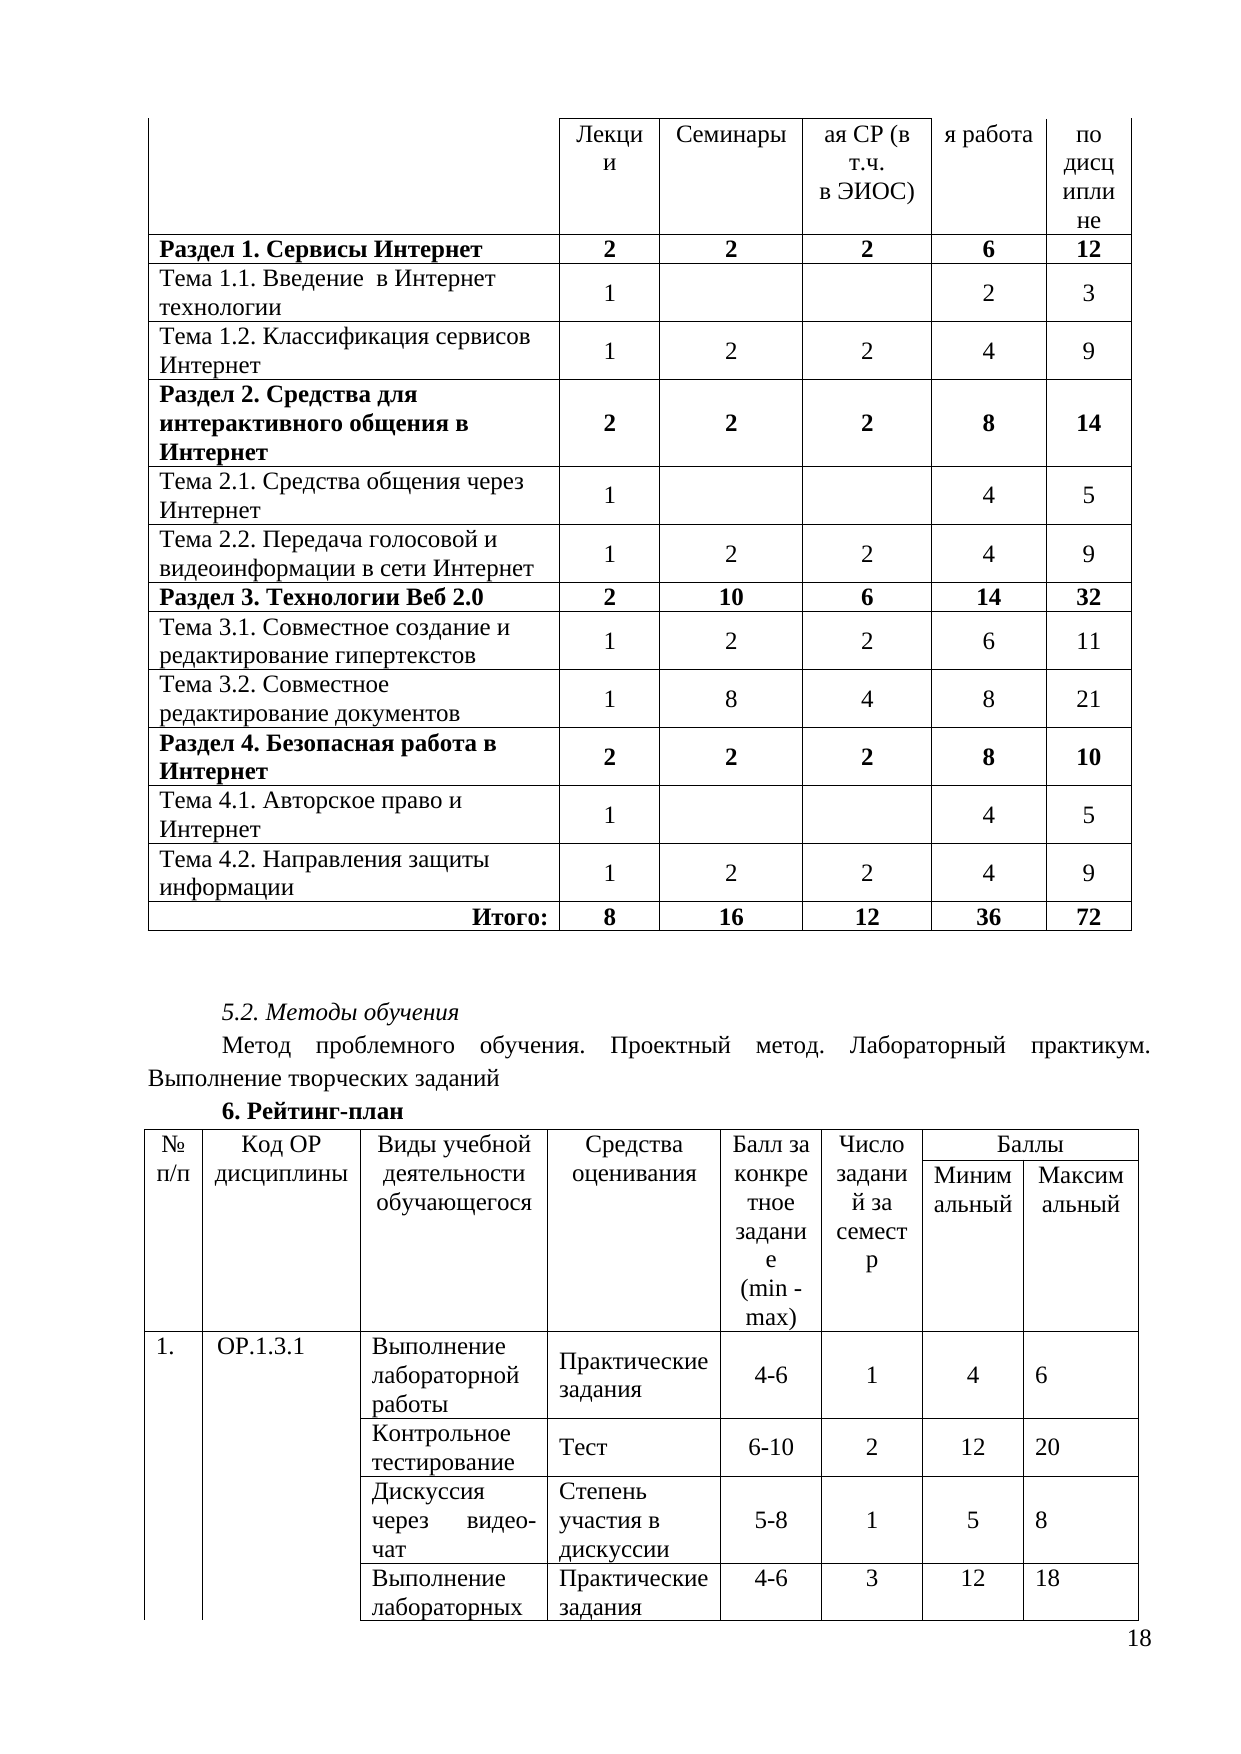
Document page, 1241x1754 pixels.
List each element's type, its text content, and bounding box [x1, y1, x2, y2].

table_cell 8 [932, 380, 1046, 466]
table_cell 2 [660, 728, 802, 785]
table_cell 16 [660, 902, 802, 930]
table_cell 1 [560, 844, 659, 901]
table_cell [145, 1332, 202, 1620]
table_cell 11 [1047, 612, 1131, 669]
table_cell 5 [923, 1477, 1023, 1562]
table_cell Раздел 1. Сервисы Интернет [149, 235, 559, 263]
table_header № п/п [145, 1130, 202, 1331]
table_cell 2 [560, 235, 659, 263]
text 6. Рейтинг-план [148, 1096, 1152, 1125]
table_cell 1 [560, 525, 659, 582]
table_cell 8 [1024, 1477, 1138, 1562]
table_cell 2 [803, 322, 931, 379]
table_header Баллы [923, 1130, 1138, 1159]
table_cell 9 [1047, 525, 1131, 582]
table_cell Максимальный [1024, 1161, 1138, 1331]
table_cell 4 [932, 786, 1046, 843]
table_cell 1 [822, 1477, 922, 1562]
table_cell 2 [803, 380, 931, 466]
table_cell 1 [560, 467, 659, 524]
table_cell Тема 1.2. Классификация сервисов Интернет [149, 322, 559, 379]
table_cell Дискуссия через видео-чат [361, 1477, 547, 1562]
table_cell 1 [560, 786, 659, 843]
table_cell Раздел 4. Безопасная работа в Интернет [149, 728, 559, 785]
table_cell Минимальный [923, 1161, 1023, 1331]
table_cell ОР.1.3.1 [203, 1332, 360, 1620]
table_cell 2 [803, 235, 931, 263]
table_cell 2 [560, 380, 659, 466]
table_cell [660, 786, 802, 843]
table_cell 10 [660, 583, 802, 611]
table_cell 4 [932, 525, 1046, 582]
table_cell 4-6 [721, 1564, 821, 1620]
table_cell 20 [1024, 1419, 1138, 1476]
table_cell Тема 1.1. Введение в Интернет технологии [149, 264, 559, 321]
table_cell 2 [660, 844, 802, 901]
table_cell 18 [1024, 1564, 1138, 1620]
table_cell 14 [932, 583, 1046, 611]
table_cell Тема 4.2. Направления защиты информации [149, 844, 559, 901]
table_cell 2 [660, 525, 802, 582]
table_cell 5 [1047, 467, 1131, 524]
table_cell 12 [1047, 235, 1131, 263]
table_cell 9 [1047, 322, 1131, 379]
table_cell 8 [932, 728, 1046, 785]
table_cell 2 [560, 583, 659, 611]
table_cell Тема 2.2. Передача голосовой и видеоинформации в сети Интернет [149, 525, 559, 582]
table_cell 2 [803, 728, 931, 785]
table_cell 6-10 [721, 1419, 821, 1476]
table_cell [660, 264, 802, 321]
table_cell 2 [660, 380, 802, 466]
table_cell 4 [932, 467, 1046, 524]
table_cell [803, 119, 931, 234]
table_cell Контрольное тестирование [361, 1419, 547, 1476]
table_cell Тема 3.1. Совместное создание и редактирование гипертекстов [149, 612, 559, 669]
table_cell [803, 264, 931, 321]
table_cell [660, 467, 802, 524]
table_cell Раздел 3. Технологии Веб 2.0 [149, 583, 559, 611]
table_cell 36 [932, 902, 1046, 930]
table_cell 21 [1047, 670, 1131, 727]
table_cell 12 [923, 1419, 1023, 1476]
table_cell 2 [803, 525, 931, 582]
table_cell 4 [932, 844, 1046, 901]
table_cell 2 [822, 1419, 922, 1476]
table_cell 2 [560, 728, 659, 785]
text Метод проблемного обучения. Проектный метод. Лабораторный практикум. Выполнение творческих заданий [148, 1030, 1152, 1092]
table_cell 3 [822, 1564, 922, 1620]
table_cell [803, 786, 931, 843]
table_cell 4 [803, 670, 931, 727]
table_cell 4-6 [721, 1332, 821, 1418]
table_cell 1 [822, 1332, 922, 1418]
table_cell 14 [1047, 380, 1131, 466]
table_cell 4 [932, 322, 1046, 379]
table_cell Тема 3.2. Совместное редактирование документов [149, 670, 559, 727]
table_cell [803, 467, 931, 524]
table_cell Лекции [560, 119, 659, 234]
table_cell 8 [660, 670, 802, 727]
table_cell 1 [560, 264, 659, 321]
table_cell 9 [1047, 844, 1131, 901]
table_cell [361, 1564, 547, 1620]
table_cell 6 [1024, 1332, 1138, 1418]
table_cell 72 [1047, 902, 1131, 930]
table_cell 4 [923, 1332, 1023, 1418]
table_cell 2 [803, 612, 931, 669]
table_cell Тема 2.1. Средства общения через Интернет [149, 467, 559, 524]
table_cell Выполнение лабораторной работы [361, 1332, 547, 1418]
table_cell 32 [1047, 583, 1131, 611]
table_header Число заданий за семестр [822, 1130, 922, 1331]
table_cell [548, 1564, 720, 1620]
table_cell 12 [803, 902, 931, 930]
table_cell 8 [560, 902, 659, 930]
table_cell Семинары [660, 119, 802, 234]
table_cell 5 [1047, 786, 1131, 843]
table_cell 6 [803, 583, 931, 611]
table_cell Степень участия в дискуссии [548, 1477, 720, 1562]
table_cell 6 [932, 235, 1046, 263]
table_cell 1 [560, 612, 659, 669]
table_cell 1 [560, 322, 659, 379]
table_cell 2 [660, 322, 802, 379]
table_cell Тест [548, 1419, 720, 1476]
table_cell Раздел 2. Средства для интерактивного общения в Интернет [149, 380, 559, 466]
text 5.2. Методы обучения [148, 997, 1152, 1026]
table_cell 3 [1047, 264, 1131, 321]
table_cell 10 [1047, 728, 1131, 785]
table_cell 2 [932, 264, 1046, 321]
table_cell 8 [932, 670, 1046, 727]
table_cell 5-8 [721, 1477, 821, 1562]
table_cell 1 [560, 670, 659, 727]
table_cell 6 [932, 612, 1046, 669]
table_header Виды учебной деятельности обучающегося [361, 1130, 547, 1331]
table_cell Тема 4.1. Авторское право и Интернет [149, 786, 559, 843]
table_header Средства оценивания [548, 1130, 720, 1331]
table_cell 12 [923, 1564, 1023, 1620]
table_cell 2 [803, 844, 931, 901]
table_cell Практические задания [548, 1332, 720, 1418]
table_header Балл за конкретное задание (min - max) [721, 1130, 821, 1331]
table_cell Итого: [149, 902, 559, 930]
table_cell 2 [660, 612, 802, 669]
table_cell 2 [660, 235, 802, 263]
table_header Код ОР дисциплины [203, 1130, 360, 1331]
